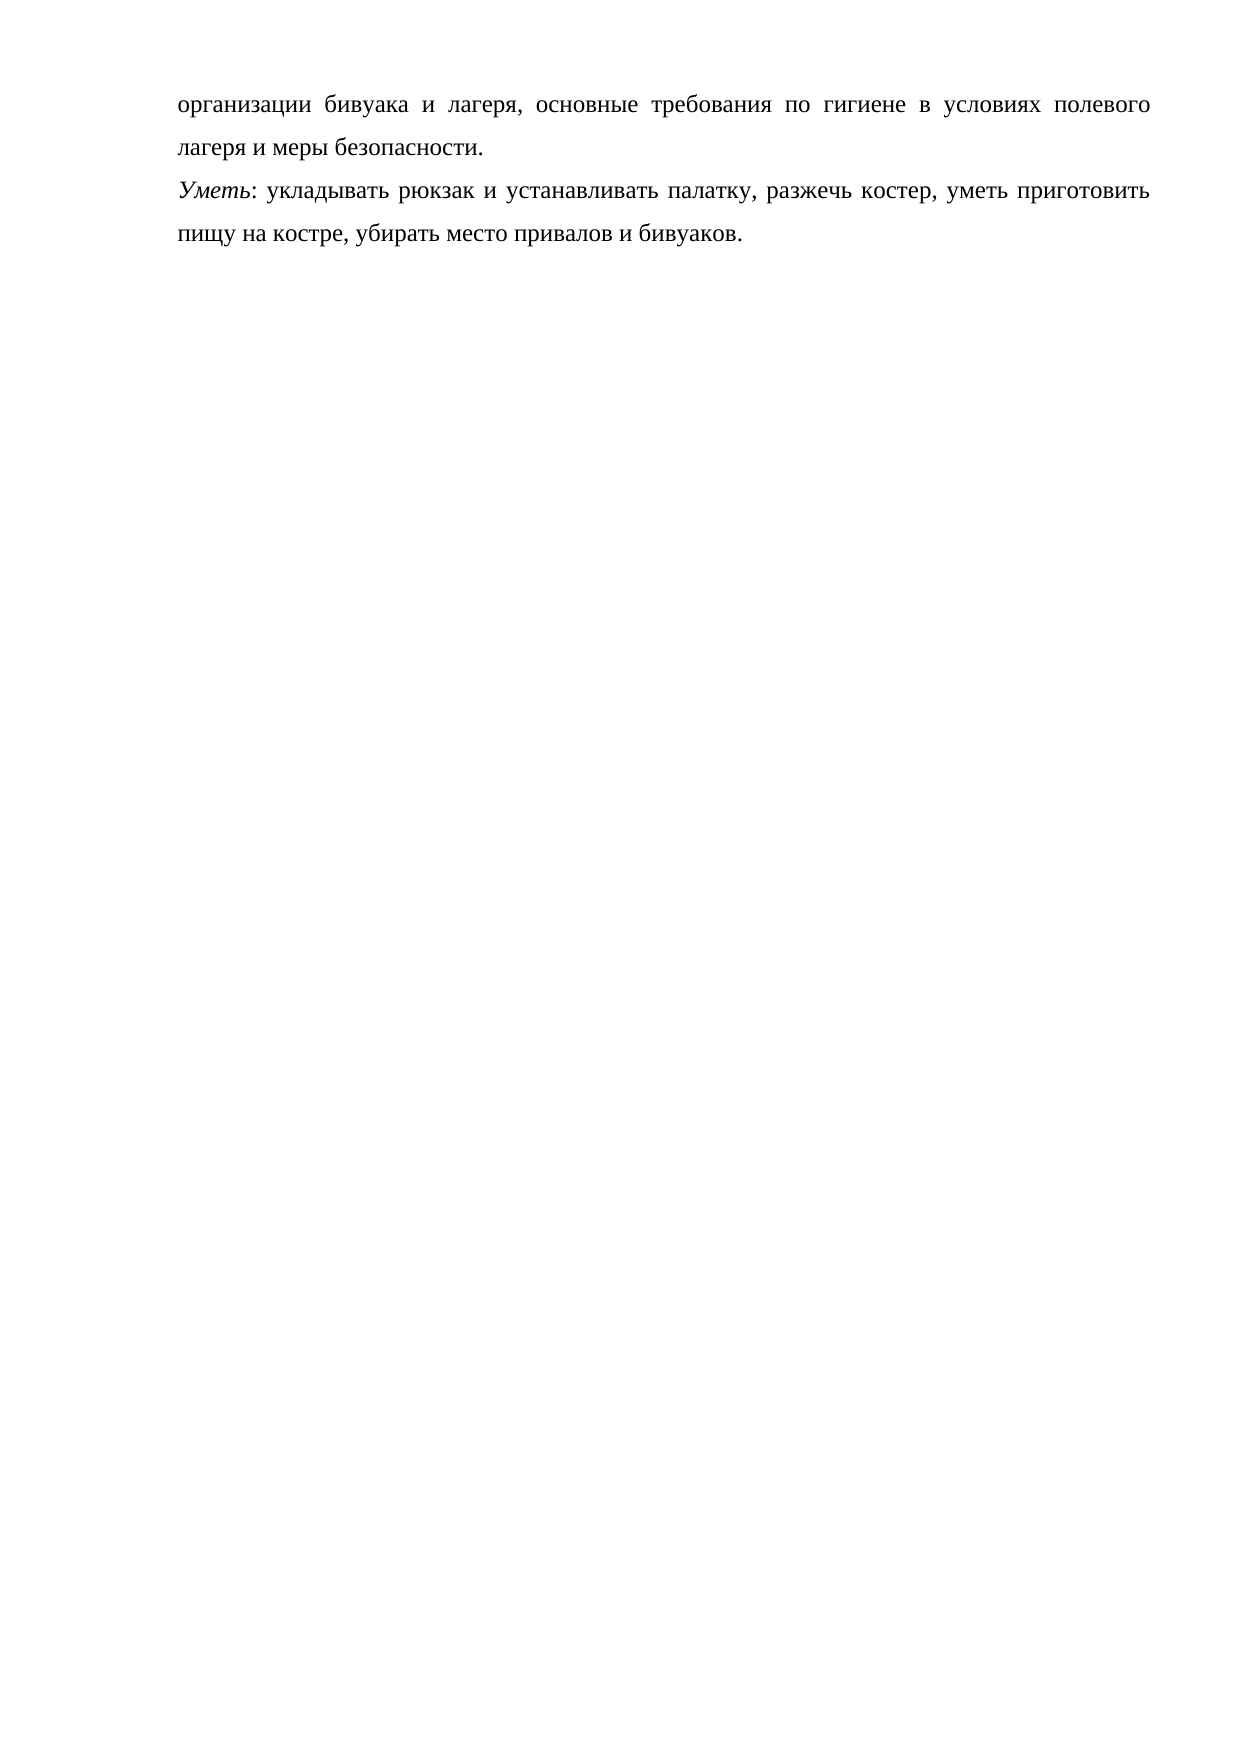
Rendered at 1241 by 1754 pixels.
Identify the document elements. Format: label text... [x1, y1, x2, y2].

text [177, 89, 1152, 161]
text Уметь: укладывать рюкзак и устанавливать палатку, разжечь костер, уметь приготовить пищу на костре, убирать место привалов и бивуаков. [177, 175, 1152, 247]
